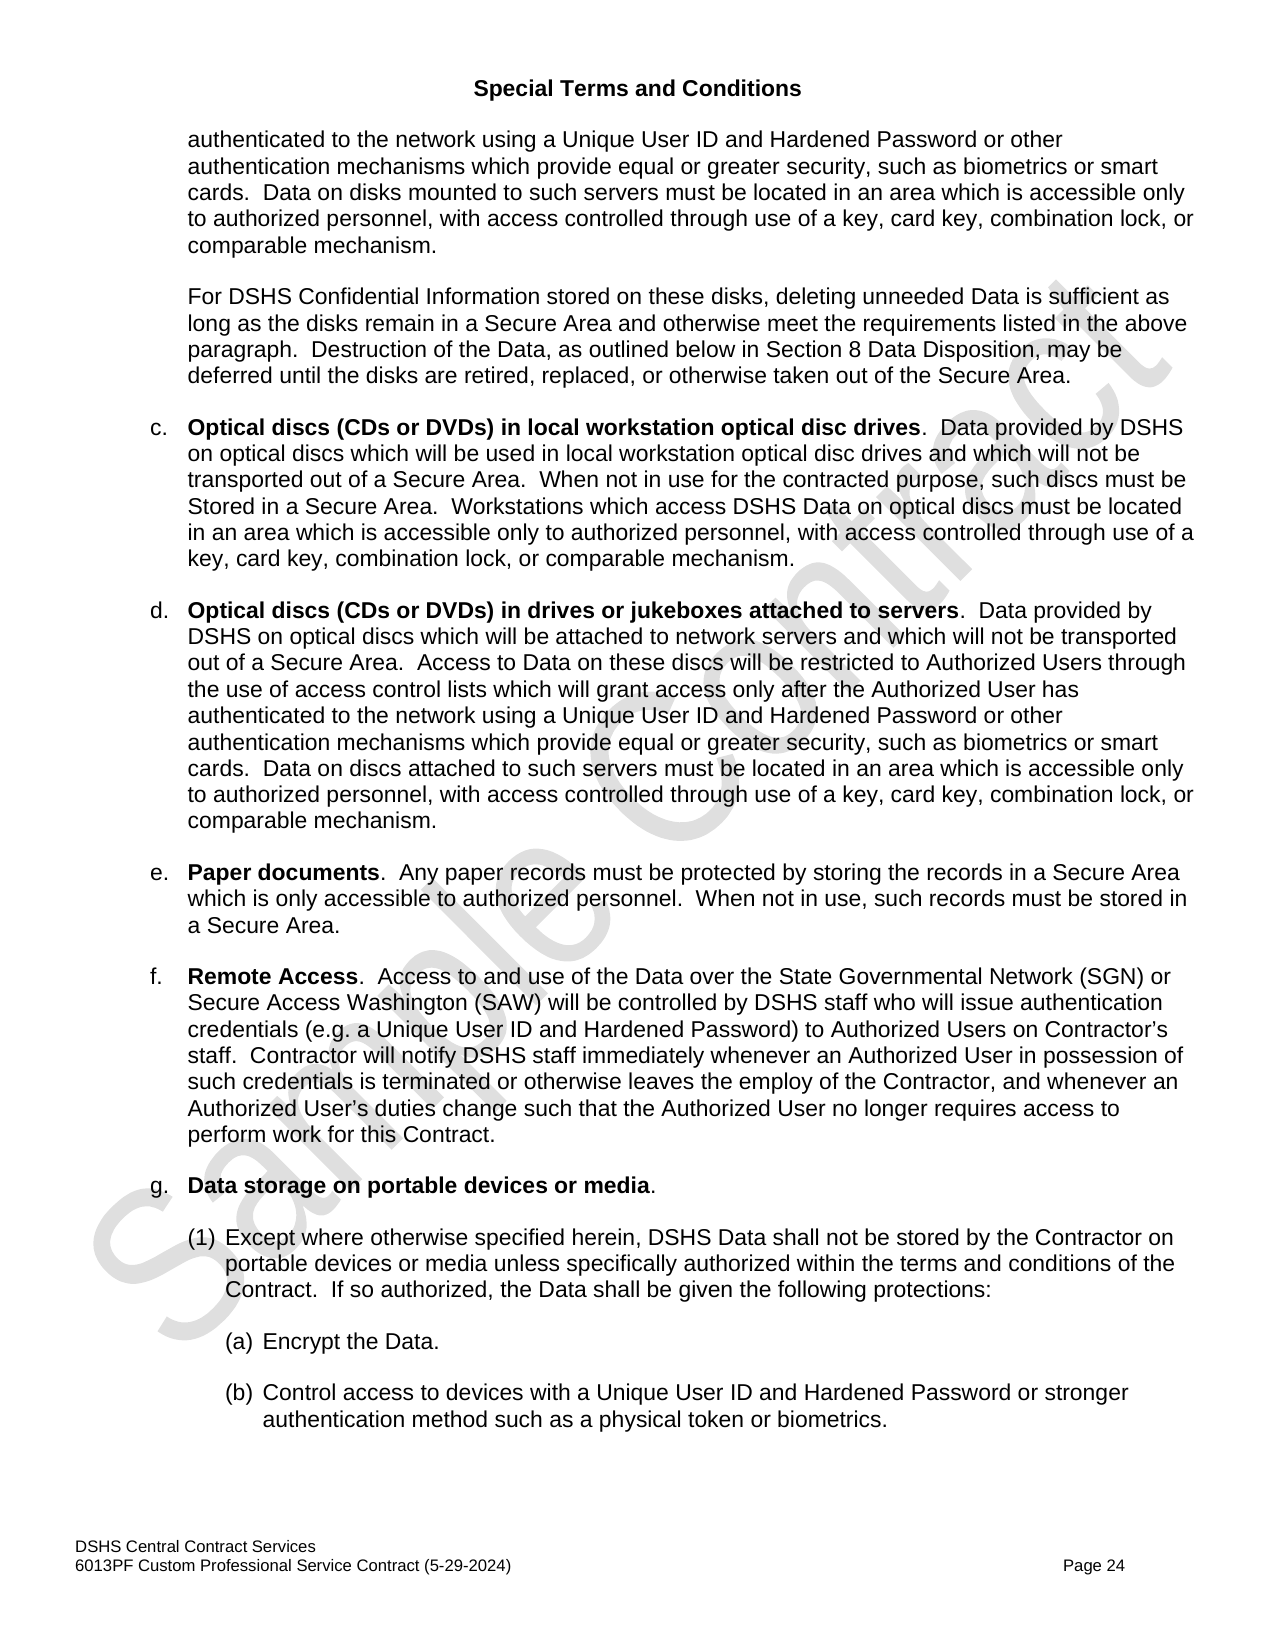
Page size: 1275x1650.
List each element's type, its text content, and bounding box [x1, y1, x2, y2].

text c. Optical discs (CDs or DVDs) in local workstation optical disc drives. Data provided by DSHS on optical discs which will be used in local workstation optical disc drives and which will not be transported out of a Secure Area. When not in use for the contracted purpose, such discs must be Stored in a Secure Area. Workstations which access DSHS Data on optical discs must be located in an area which is accessible only to authorized personnel, with access controlled through use of a key, card key, combination lock, or comparable mechanism. [150, 413, 1200, 572]
text (b) Control access to devices with a Unique User ID and Hardened Password or stronger authentication method such as a physical token or biometrics. [225, 1379, 1200, 1432]
text g. Data storage on portable devices or media. [150, 1172, 1200, 1199]
text f. Remote Access. Access to and use of the Data over the State Governmental Network (SGN) or Secure Access Washington (SAW) will be controlled by DSHS staff who will issue authentication credentials (e.g. a Unique User ID and Hardened Password) to Authorized Users on Contractor’s staff. Contractor will notify DSHS staff immediately whenever an Authorized User in possession of such credentials is terminated or otherwise leaves the employ of the Contractor, and whenever an Authorized User’s duties change such that the Authorized User no longer requires access to perform work for this Contract. [150, 963, 1200, 1147]
text (1) Except where otherwise specified herein, DSHS Data shall not be stored by the Contractor on portable devices or media unless specifically authorized within the terms and conditions of the Contract. If so authorized, the Data shall be given the following protections: [187, 1224, 1200, 1303]
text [150, 126, 1200, 258]
text (a) Encrypt the Data. [225, 1328, 1200, 1354]
text e. Paper documents. Any paper records must be protected by storing the records in a Secure Area which is only accessible to authorized personnel. When not in use, such records must be stored in a Secure Area. [150, 859, 1200, 938]
text d. Optical discs (CDs or DVDs) in drives or jukeboxes attached to servers. Data provided by DSHS on optical discs which will be attached to network servers and which will not be transported out of a Secure Area. Access to Data on these discs will be restricted to Authorized Users through the use of access control lists which will grant access only after the Authorized User has authenticated to the network using a Unique User ID and Hardened Password or other authentication mechanisms which provide equal or greater security, such as biometrics or smart cards. Data on discs attached to such servers must be located in an area which is accessible only to authorized personnel, with access controlled through use of a key, card key, combination lock, or comparable mechanism. [150, 597, 1200, 834]
text For DSHS Confidential Information stored on these disks, deleting unneeded Data is sufficient as long as the disks remain in a Secure Area and otherwise meet the requirements listed in the above paragraph. Destruction of the Data, as outlined below in Section 8 Data Disposition, may be deferred until the disks are retired, replaced, or otherwise taken out of the Secure Area. [187, 283, 1200, 388]
